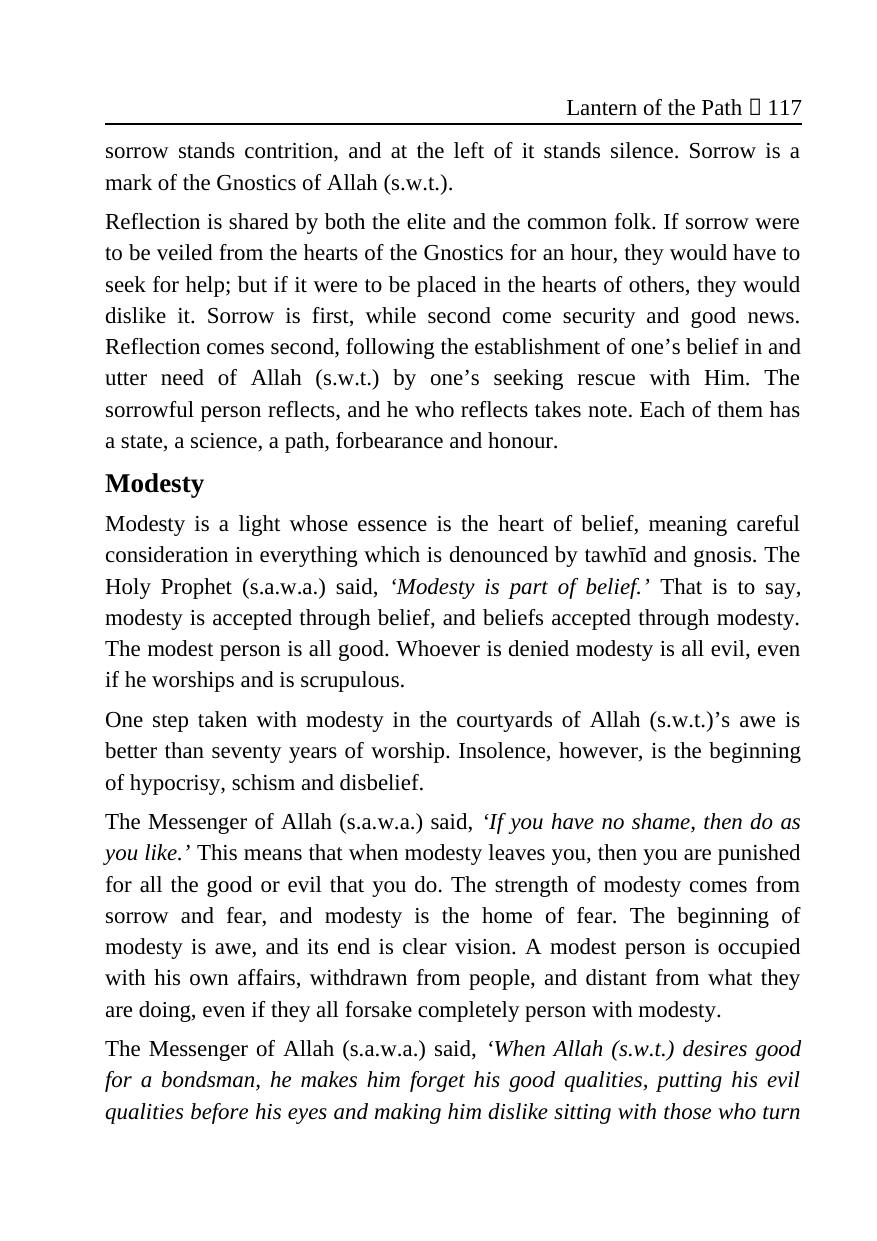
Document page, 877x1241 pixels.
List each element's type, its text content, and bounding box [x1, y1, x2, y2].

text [105, 134, 802, 196]
text The Messenger of Allah (s.a.w.a.) said, ‘If you have no shame, then do as you like.’ This means that when modesty leaves you, then you are punished for all the good or evil that you do. The strength of modesty comes from sorrow and fear, and modesty is the home of fear. The beginning of modesty is awe, and its end is clear vision. A modest person is occupied with his own affairs, withdrawn from people, and distant from what they are doing, even if they all forsake completely person with modesty. [105, 804, 802, 1023]
subtitle Modesty [105, 467, 802, 498]
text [105, 1032, 802, 1125]
text Modesty is a light whose essence is the heart of belief, meaning careful consideration in everything which is denounced by tawhīd and gnosis. The Holy Prophet (s.a.w.a.) said, ‘Modesty is part of belief.’ That is to say, modesty is accepted through belief, and beliefs accepted through modesty. The modest person is all good. Whoever is denied modesty is all evil, even if he worships and is scrupulous. [105, 507, 802, 694]
text Reflection is shared by both the elite and the common folk. If sorrow were to be veiled from the hearts of the Gnostics for an hour, they would have to seek for help; but if it were to be placed in the hearts of others, they would dislike it. Sorrow is first, while second come security and good news. Reflection comes second, following the establishment of one’s belief in and utter need of Allah (s.w.t.) by one’s seeking rescue with Him. The sorrowful person reflects, and he who reflects takes note. Each of them has a state, a science, a path, forbearance and honour. [105, 204, 802, 454]
text One step taken with modesty in the courtyards of Allah (s.w.t.)’s awe is better than seventy years of worship. Insolence, however, is the beginning of hypocrisy, schism and disbelief. [105, 702, 802, 796]
